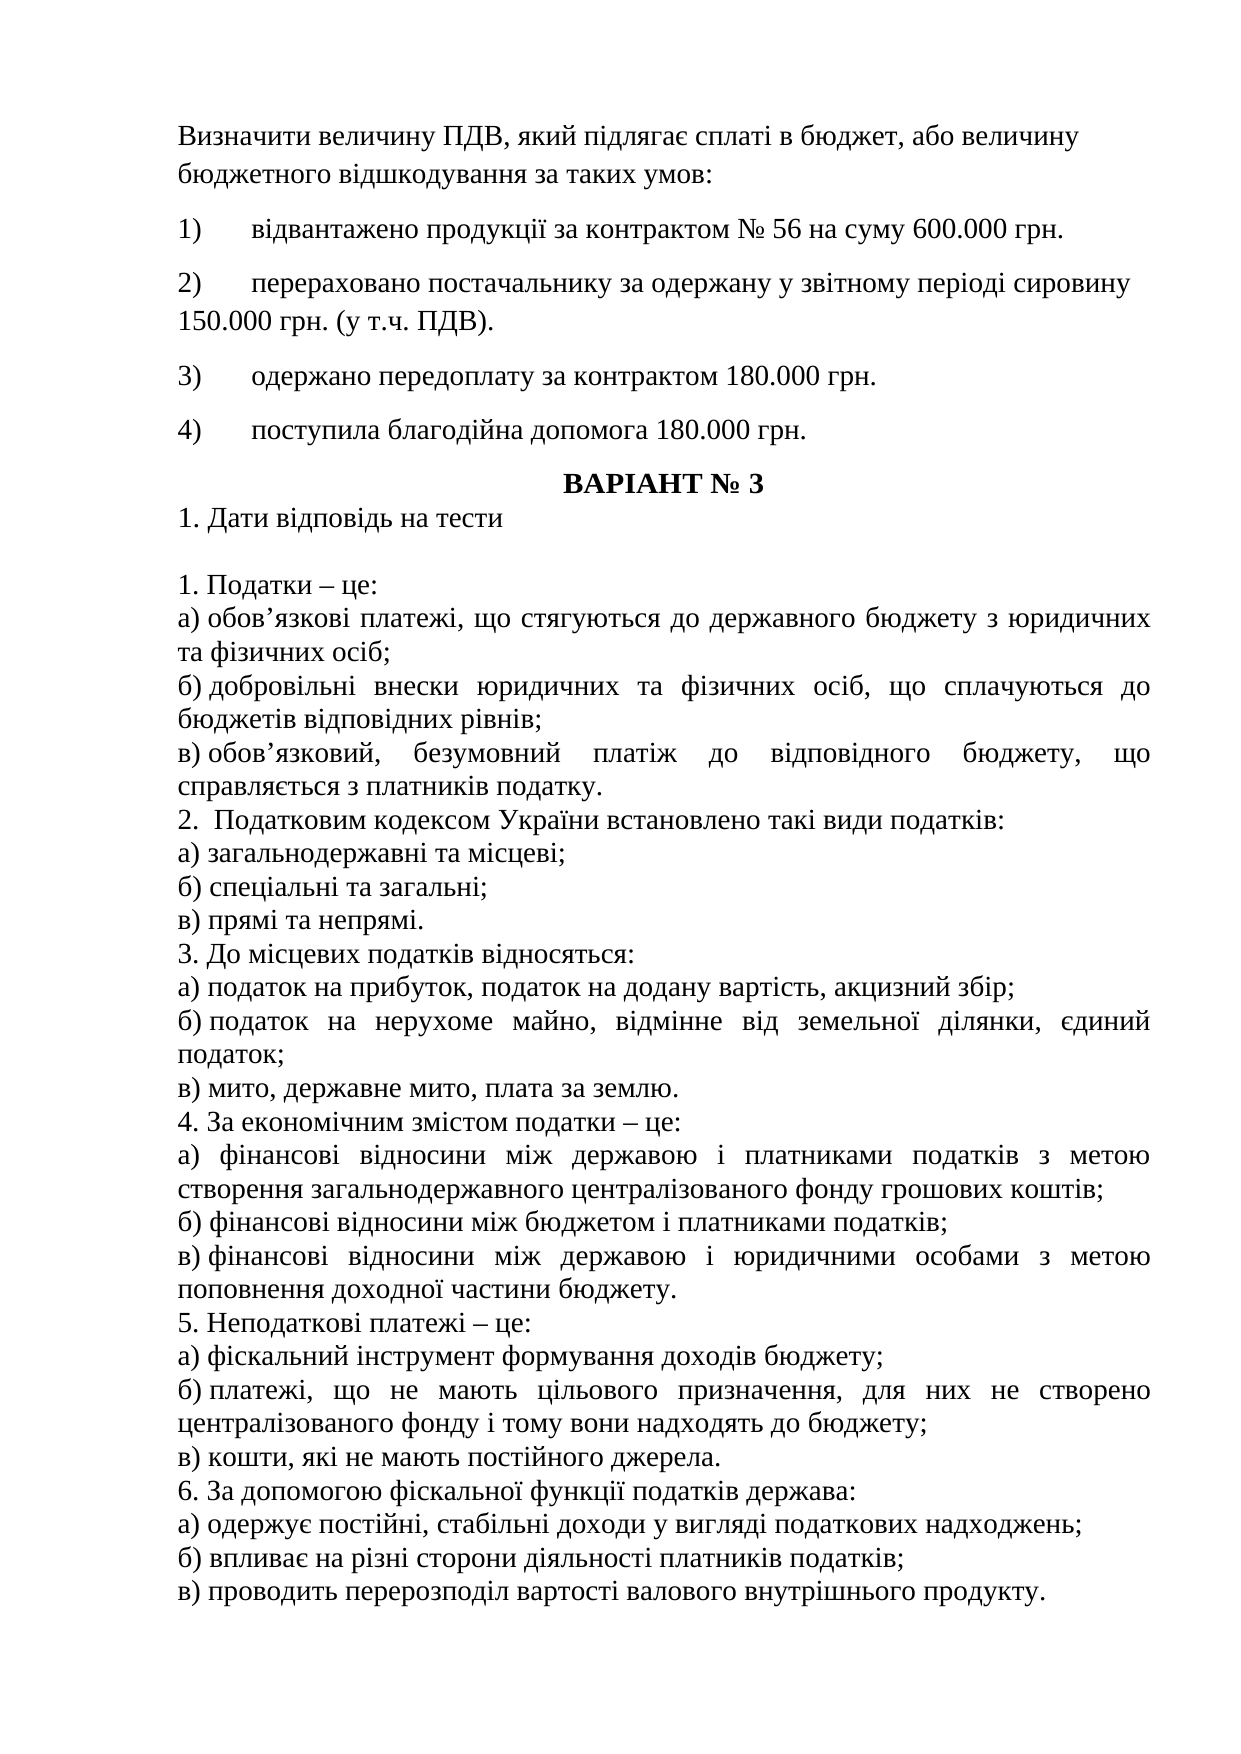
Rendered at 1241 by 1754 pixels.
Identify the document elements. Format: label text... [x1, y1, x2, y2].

text б) добровільні внески юридичних та фізичних осіб, що сплачуються до бюджетів відповідних рівнів; [177, 668, 1152, 735]
text а) обов’язкові платежі, що стягуються до державного бюджету з юридичних та фізичних осіб; [177, 601, 1152, 668]
text б) платежі, що не мають цільового призначення, для них не створено централізованого фонду і тому вони надходять до бюджету; [177, 1372, 1152, 1439]
text в) фінансові відносини між державою і юридичними особами з метою поповнення доходної частини бюджету. [177, 1238, 1152, 1305]
text 1) відвантажено продукції за контрактом № 56 на суму 600.000 грн. [177, 211, 1152, 244]
text а) фіскальний інструмент формування доходів бюджету; [177, 1338, 1152, 1372]
text а) одержує постійні, стабільні доходи у вигляді податкових надходжень; [177, 1506, 1152, 1540]
text в) проводить перерозподіл вартості валового внутрішнього продукту. [177, 1573, 1152, 1607]
text в) мито, державне мито, плата за землю. [177, 1070, 1152, 1104]
text а) податок на прибуток, податок на додану вартість, акцизний збір; [177, 969, 1152, 1003]
text 5. Неподаткові платежі – це: [177, 1305, 1152, 1338]
text 1. Податки – це: [177, 567, 1152, 601]
text в) прямі та непрямі. [177, 902, 1152, 936]
text б) фінансові відносини між бюджетом і платниками податків; [177, 1204, 1152, 1238]
text 4. За економічним змістом податки – це: [177, 1104, 1152, 1137]
text б) податок на нерухоме майно, відмінне від земельної ділянки, єдиний податок; [177, 1003, 1152, 1070]
text а) фінансові відносини між державою і платниками податків з метою створення загальнодержавного централізованого фонду грошових коштів; [177, 1137, 1152, 1204]
text б) спеціальні та загальні; [177, 869, 1152, 902]
text 3) одержано передоплату за контрактом 180.000 грн. [177, 358, 1152, 391]
text а) загальнодержавні та місцеві; [177, 835, 1152, 869]
text в) обов’язковий, безумовний платіж до відповідного бюджету, що справляється з платників податку. [177, 735, 1152, 802]
text ВАРІАНТ № 3 [401, 466, 926, 499]
text в) кошти, які не мають постійного джерела. [177, 1439, 1152, 1473]
text 2) перераховано постачальнику за одержану у звітному періоді сировину 150.000 грн. (у т.ч. ПДВ). [177, 265, 1152, 337]
text 6. За допомогою фіскальної функції податків держава: [177, 1473, 1152, 1506]
text 2. Податковим кодексом України встановлено такі види податків: [177, 802, 1152, 835]
text Визначити величину ПДВ, який підлягає сплаті в бюджет, або величину бюджетного відшкодування за таких умов: [177, 118, 1152, 190]
text 4) поступила благодійна допомога 180.000 грн. [177, 412, 1152, 445]
text б) впливає на різні сторони діяльності платників податків; [177, 1540, 1152, 1573]
text 3. До місцевих податків відносяться: [177, 936, 1152, 969]
text 1. Дати відповідь на тести [177, 500, 926, 533]
